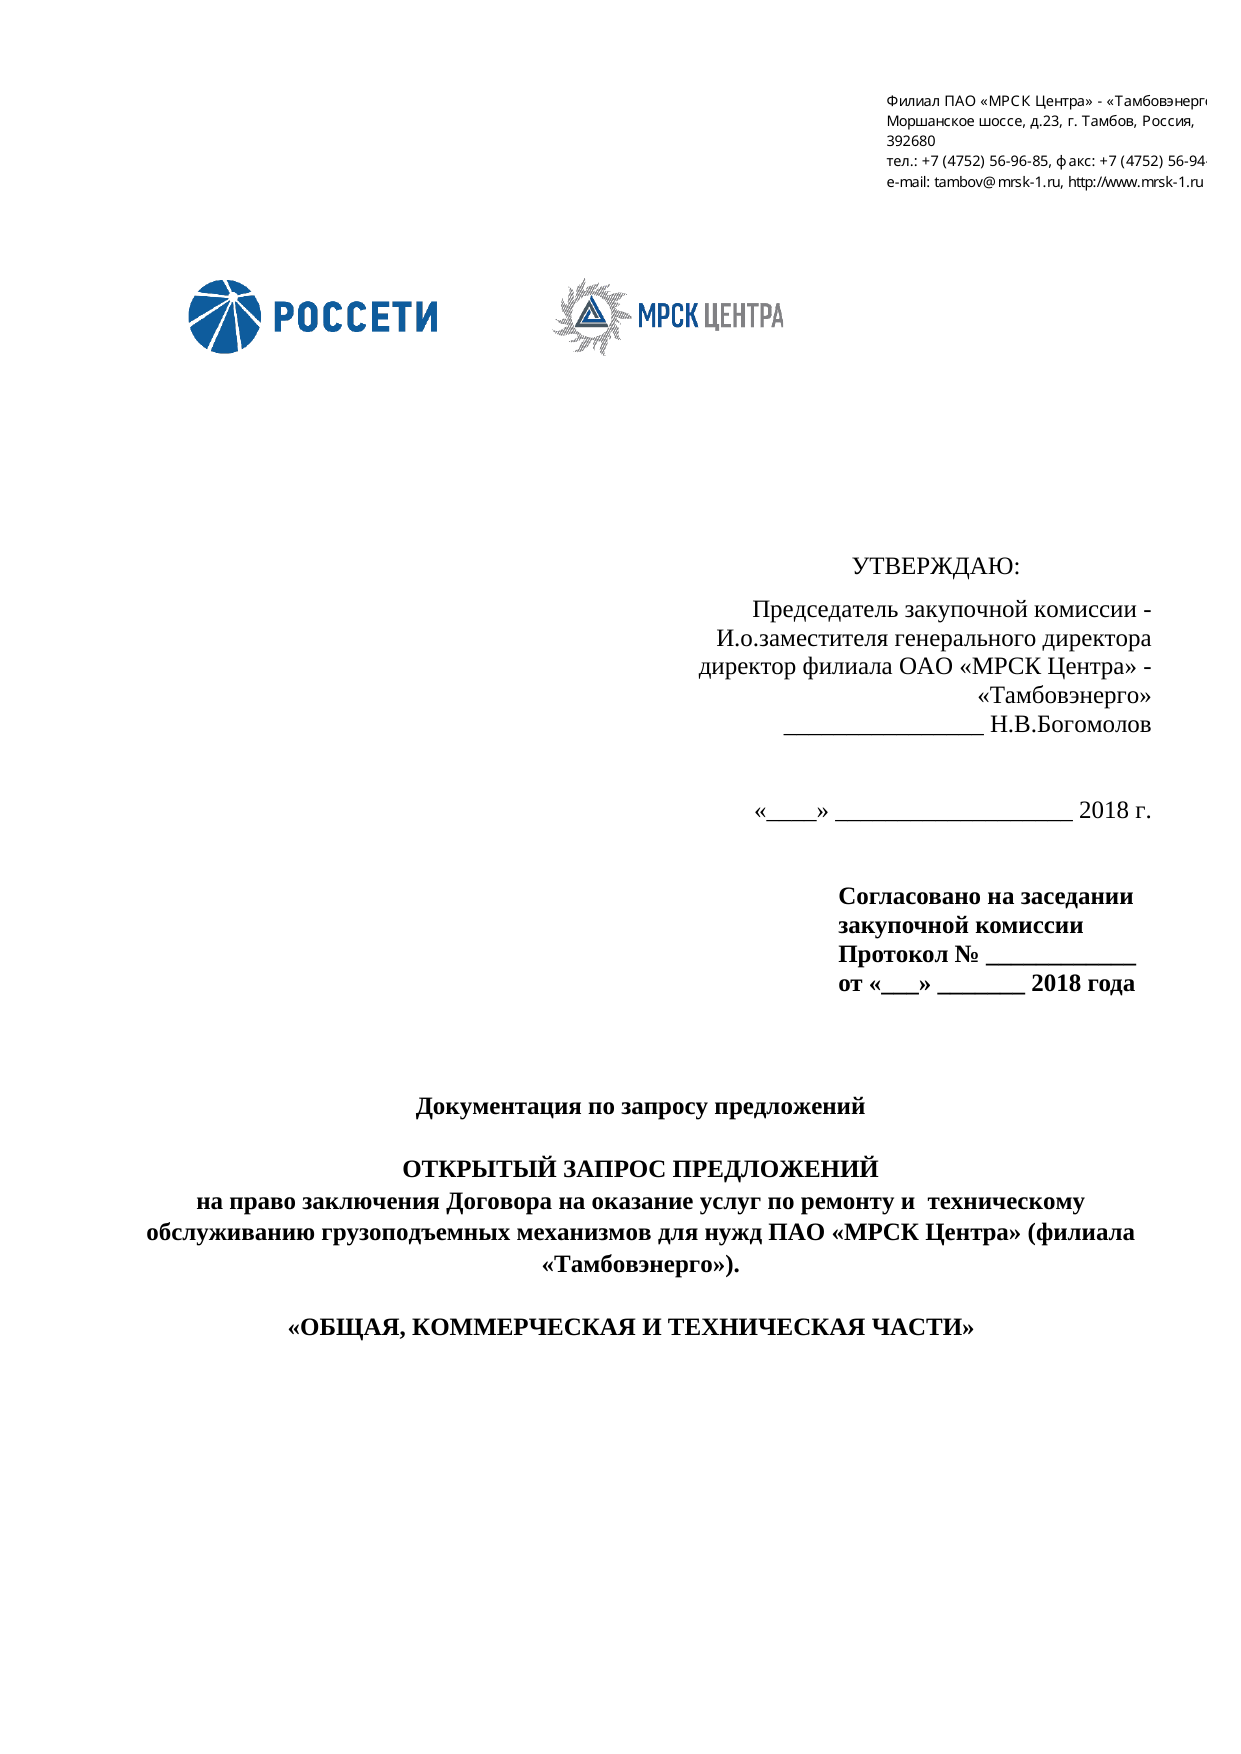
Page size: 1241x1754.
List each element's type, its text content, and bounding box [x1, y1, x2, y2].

text директор филиала ОАО «МРСК Центра» - «Тамбовэнерго» [129, 651, 1152, 709]
text Протокол № ____________ [838, 939, 1152, 968]
text УТВЕРЖДАЮ: [720, 551, 1152, 579]
text ________________ Н.В.Богомолов [129, 709, 1152, 738]
text Документация по запросу предложений [129, 1091, 1152, 1120]
text закупочной комиссии [838, 910, 1152, 939]
text «ОБЩАЯ, КОММЕРЧЕСКАЯ и техническая ЧАСТИ» [73, 1312, 1183, 1341]
text И.о.заместителя генерального директора [129, 623, 1152, 651]
text от «___» _______ 2018 года [838, 968, 1152, 996]
text Согласовано на заседании [838, 881, 1152, 910]
text ОТКРЫТЫЙ ЗАПРОС ПРЕДЛОЖЕНИЙ [129, 1154, 1152, 1183]
text на право заключения Договора на оказание услуг по ремонту и техническому обслуживанию грузоподъемных механизмов для нужд ПАО «МРСК Центра» (филиала «Тамбовэнерго»). [129, 1186, 1152, 1278]
picture [188, 278, 784, 356]
text «____» ___________________ 2018 г. [720, 795, 1152, 824]
text Председатель закупочной комиссии - [129, 594, 1152, 623]
